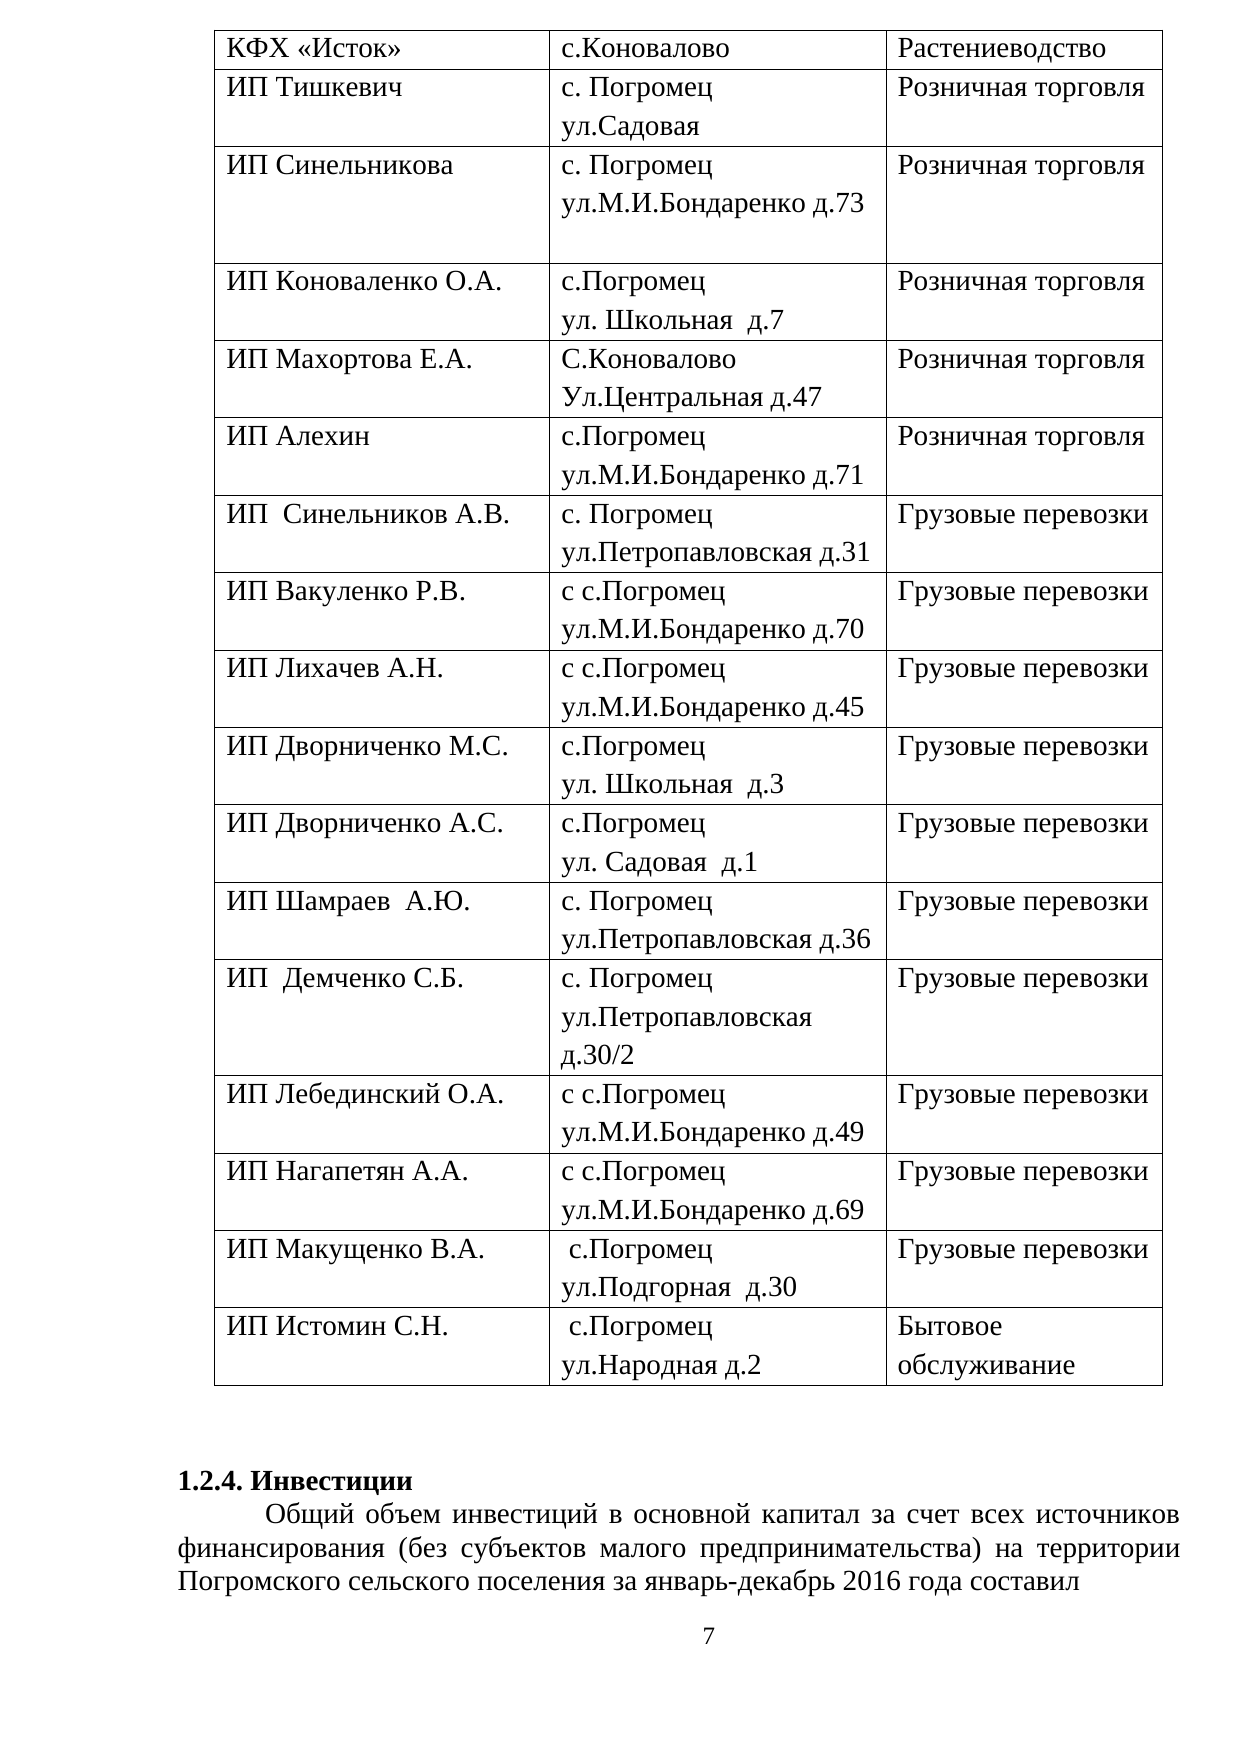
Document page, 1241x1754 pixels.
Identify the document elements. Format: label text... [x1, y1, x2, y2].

table_cell Грузовые перевозки [887, 805, 1162, 882]
table_cell Грузовые перевозки [887, 573, 1162, 649]
table_cell ИП Лебединский О.А. [215, 1076, 549, 1152]
table_cell ИП Макущенко В.А. [215, 1231, 549, 1307]
table_cell Грузовые перевозки [887, 728, 1162, 804]
table_cell с.Коновалово [550, 31, 886, 68]
table_cell Розничная торговля [887, 341, 1162, 417]
table_cell Грузовые перевозки [887, 1231, 1162, 1307]
table_cell с.Погромец ул.М.И.Бондаренко д.71 [550, 418, 886, 495]
table_cell с. Погромец ул.Петропавловская д.36 [550, 883, 886, 959]
table_cell с.Погромец ул. Школьная д.3 [550, 728, 886, 804]
table_cell ИП Дворниченко М.С. [215, 728, 549, 804]
text 1.2.4. Инвестиции [177, 1463, 1181, 1496]
table_cell Розничная торговля [887, 70, 1162, 146]
table_cell с.Погромец ул.Подгорная д.30 [550, 1231, 886, 1307]
table_cell ИП Нагапетян А.А. [215, 1154, 549, 1230]
table_cell с.Погромец ул. Школьная д.7 [550, 264, 886, 340]
table_cell ИП Тишкевич [215, 70, 549, 146]
table_cell Грузовые перевозки [887, 1076, 1162, 1152]
table_cell Грузовые перевозки [887, 651, 1162, 727]
table_cell с с.Погромец ул.М.И.Бондаренко д.45 [550, 651, 886, 727]
table_cell с с.Погромец ул.М.И.Бондаренко д.49 [550, 1076, 886, 1152]
table_cell Розничная торговля [887, 418, 1162, 495]
table_cell с.Погромец ул.Народная д.2 [550, 1308, 886, 1384]
table_cell ИП Демченко С.Б. [215, 960, 549, 1075]
table_cell Розничная торговля [887, 264, 1162, 340]
table_cell Грузовые перевозки [887, 496, 1162, 572]
table_cell ИП Синельникова [215, 147, 549, 262]
table_cell ИП Синельников А.В. [215, 496, 549, 572]
table_cell ИП Лихачев А.Н. [215, 651, 549, 727]
text Общий объем инвестиций в основной капитал за счет всех источников финансирования (без субъектов малого предпринимательства) на территории Погромского сельского поселения за январь-декабрь 2016 года составил [177, 1496, 1181, 1597]
table_cell с. Погромец ул.Садовая [550, 70, 886, 146]
table_cell ИП Истомин С.Н. [215, 1308, 549, 1384]
table_cell с с.Погромец ул.М.И.Бондаренко д.69 [550, 1154, 886, 1230]
table_cell с. Погромец ул.М.И.Бондаренко д.73 [550, 147, 886, 262]
table_cell С.Коновалово Ул.Центральная д.47 [550, 341, 886, 417]
table_cell ИП Шамраев А.Ю. [215, 883, 549, 959]
table_cell Розничная торговля [887, 147, 1162, 262]
table_cell с. Погромец ул.Петропавловская д.30/2 [550, 960, 886, 1075]
table_cell ИП Вакуленко Р.В. [215, 573, 549, 649]
table_cell с с.Погромец ул.М.И.Бондаренко д.70 [550, 573, 886, 649]
table_cell Грузовые перевозки [887, 883, 1162, 959]
table_cell с.Погромец ул. Садовая д.1 [550, 805, 886, 882]
table_cell ИП Махортова Е.А. [215, 341, 549, 417]
table_cell Грузовые перевозки [887, 1154, 1162, 1230]
table_cell ИП Коноваленко О.А. [215, 264, 549, 340]
table_cell ИП Алехин [215, 418, 549, 495]
table_cell Бытовое обслуживание [887, 1308, 1162, 1384]
table_cell Грузовые перевозки [887, 960, 1162, 1075]
table_cell с. Погромец ул.Петропавловская д.31 [550, 496, 886, 572]
table_cell ИП Дворниченко А.С. [215, 805, 549, 882]
table_cell КФХ «Исток» [215, 31, 549, 68]
table_cell Растениеводство [887, 31, 1162, 68]
